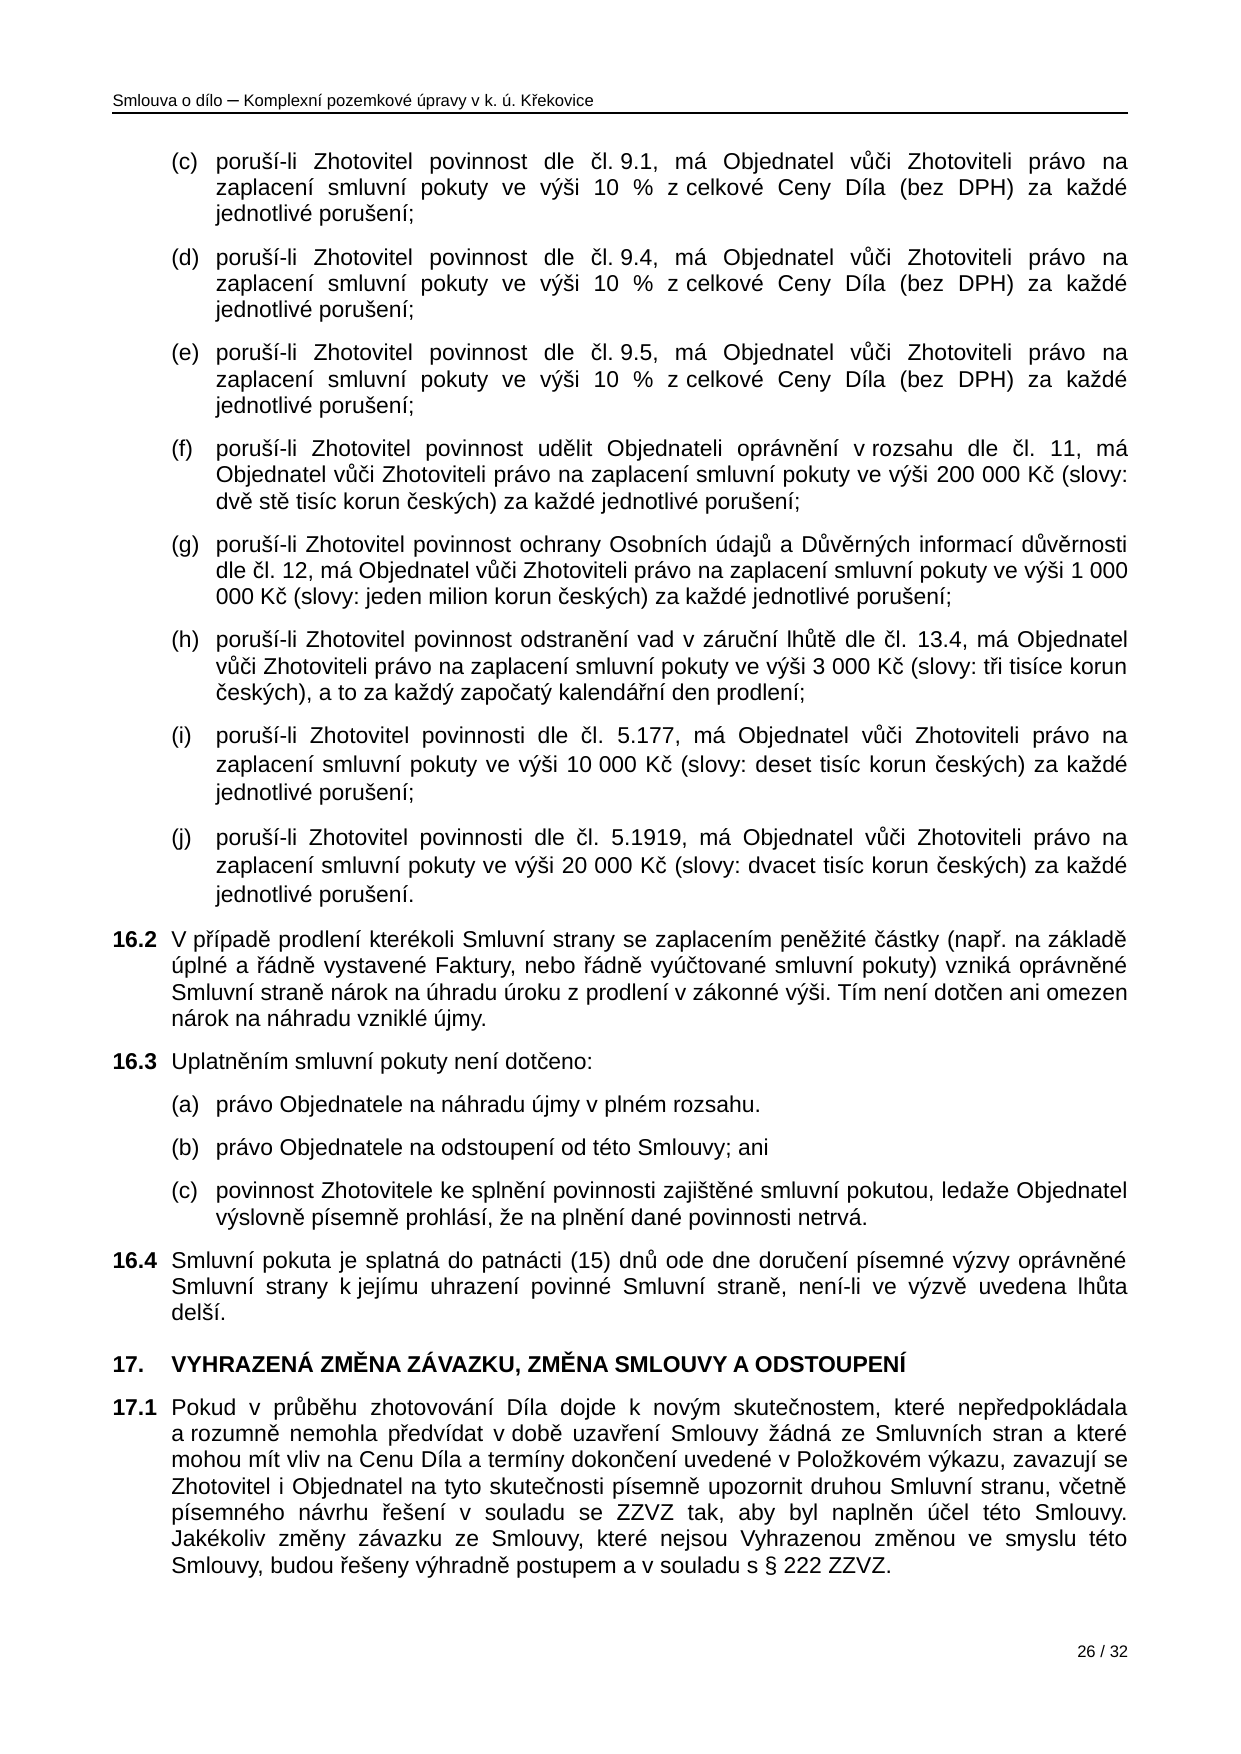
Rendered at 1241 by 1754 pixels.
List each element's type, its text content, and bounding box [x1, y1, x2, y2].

text poruší-li Zhotovitel povinnost odstranění vad v záruční lhůtě dle čl. 13.4, má Objednatel vůči Zhotoviteli právo na zaplacení smluvní pokuty ve výši 3 000 Kč (slovy: tři tisíce korun českých), a to za každý započatý kalendářní den prodlení; [171, 626, 1128, 705]
list právo Objednatele na odstoupení od této Smlouvy; ani [171, 1134, 1128, 1161]
text poruší-li Zhotovitel povinnosti dle čl. 5.17, má Objednatel vůči Zhotoviteli právo na zaplacení smluvní pokuty ve výši 10 000 Kč (slovy: deset tisíc korun českých) za každé jednotlivé porušení; [171, 722, 1128, 805]
list povinnost Zhotovitele ke splnění povinnosti zajištěné smluvní pokutou, ledaže Objednatel výslovně písemně prohlásí, že na plnění dané povinnosti netrvá. [171, 1177, 1128, 1230]
text poruší-li Zhotovitel povinnost udělit Objednateli oprávnění v rozsahu dle čl. 11, má Objednatel vůči Zhotoviteli právo na zaplacení smluvní pokuty ve výši 200 000 Kč (slovy: dvě stě tisíc korun českých) za každé jednotlivé porušení; [171, 435, 1128, 514]
list právo Objednatele na náhradu újmy v plném rozsahu. [171, 1091, 1128, 1117]
text poruší-li Zhotovitel povinnosti dle čl. 5.19, má Objednatel vůči Zhotoviteli právo na zaplacení smluvní pokuty ve výši 20 000 Kč (slovy: dvacet tisíc korun českých) za každé jednotlivé porušení. [171, 824, 1128, 907]
text poruší-li Zhotovitel povinnost ochrany Osobních údajů a Důvěrných informací důvěrnosti dle čl. 12, má Objednatel vůči Zhotoviteli právo na zaplacení smluvní pokuty ve výši 1 000 000 Kč (slovy: jeden milion korun českých) za každé jednotlivé porušení; [171, 531, 1128, 610]
list poruší-li Zhotovitel povinnost dle čl. 9.1, má Objednatel vůči Zhotoviteli právo na zaplacení smluvní pokuty ve výši 10 % z celkové Ceny Díla (bez DPH) za každé jednotlivé porušení; [171, 148, 1128, 227]
text Uplatněním smluvní pokuty není dotčeno: [112, 1048, 1128, 1074]
text V případě prodlení kterékoli Smluvní strany se zaplacením peněžité částky (např. na základě úplné a řádně vystavené Faktury, nebo řádně vyúčtované smluvní pokuty) vzniká oprávněné Smluvní straně nárok na úhradu úroku z prodlení v zákonné výši. Tím není dotčen ani omezen nárok na náhradu vzniklé újmy. [112, 926, 1128, 1031]
list poruší-li Zhotovitel povinnost dle čl. 9.5, má Objednatel vůči Zhotoviteli právo na zaplacení smluvní pokuty ve výši 10 % z celkové Ceny Díla (bez DPH) za každé jednotlivé porušení; [171, 339, 1128, 418]
list poruší-li Zhotovitel povinnost dle čl. 9.4, má Objednatel vůči Zhotoviteli právo na zaplacení smluvní pokuty ve výši 10 % z celkové Ceny Díla (bez DPH) za každé jednotlivé porušení; [171, 243, 1128, 322]
text Smluvní pokuta je splatná do patnácti (15) dnů ode dne doručení písemné výzvy oprávněné Smluvní strany k jejímu uhrazení povinné Smluvní straně, není-li ve výzvě uvedena lhůta delší. [112, 1247, 1128, 1326]
text Vyhrazená změna závazku, změna smlouvy a odstoupení [112, 1351, 1128, 1377]
text Pokud v průběhu zhotovování Díla dojde k novým skutečnostem, které nepředpokládala a rozumně nemohla předvídat v době uzavření Smlouvy žádná ze Smluvních stran a které mohou mít vliv na Cenu Díla a termíny dokončení uvedené v Položkovém výkazu, zavazují se Zhotovitel i Objednatel na tyto skutečnosti písemně upozornit druhou Smluvní stranu, včetně písemného návrhu řešení v souladu se ZZVZ tak, aby byl naplněn účel této Smlouvy. Jakékoliv změny závazku ze Smlouvy, které nejsou Vyhrazenou změnou ve smyslu této Smlouvy, budou řešeny výhradně postupem a v souladu s § 222 ZZVZ. [112, 1394, 1128, 1578]
